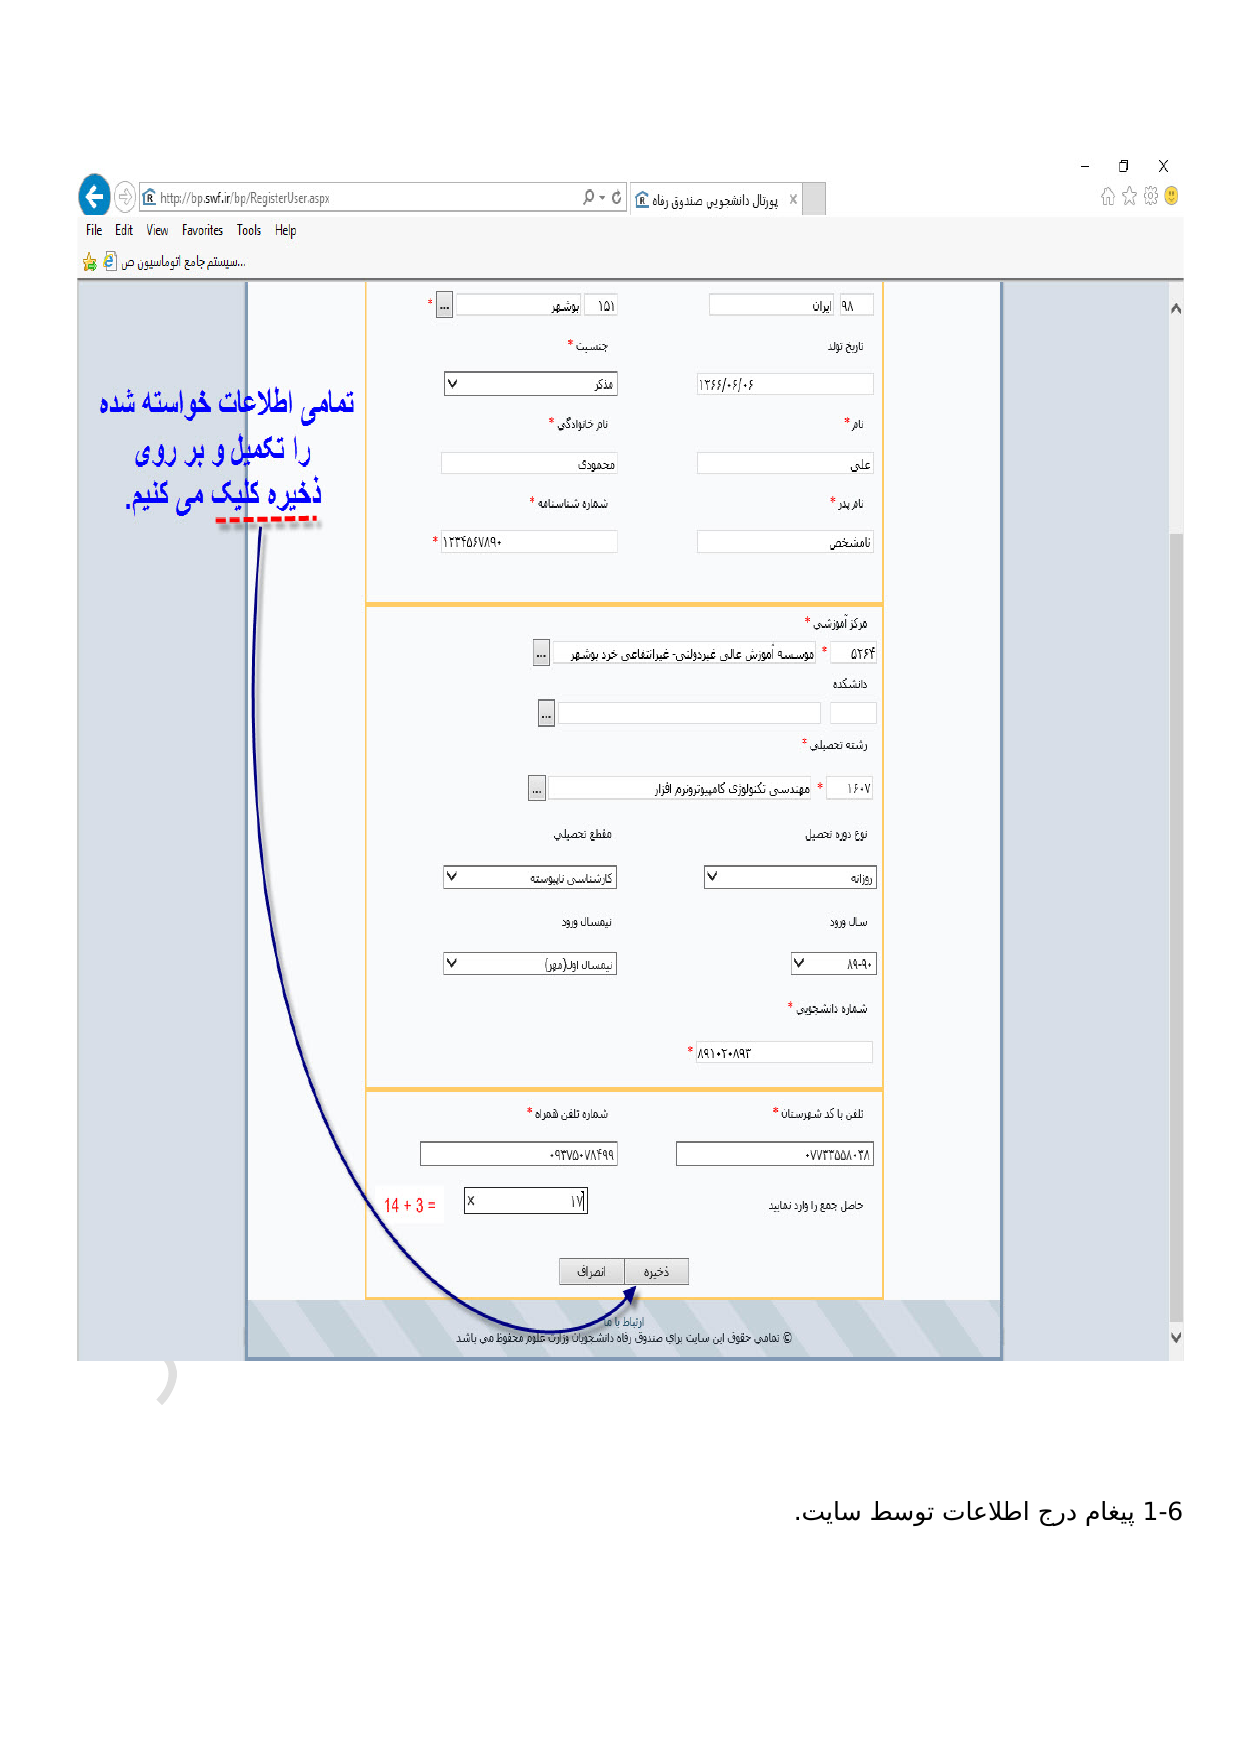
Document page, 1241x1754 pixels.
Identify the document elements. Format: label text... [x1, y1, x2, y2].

text 1-6 پیغام درج اطلاعات توسط سایت. [74, 1498, 1184, 1527]
picture [77, 150, 1184, 1361]
